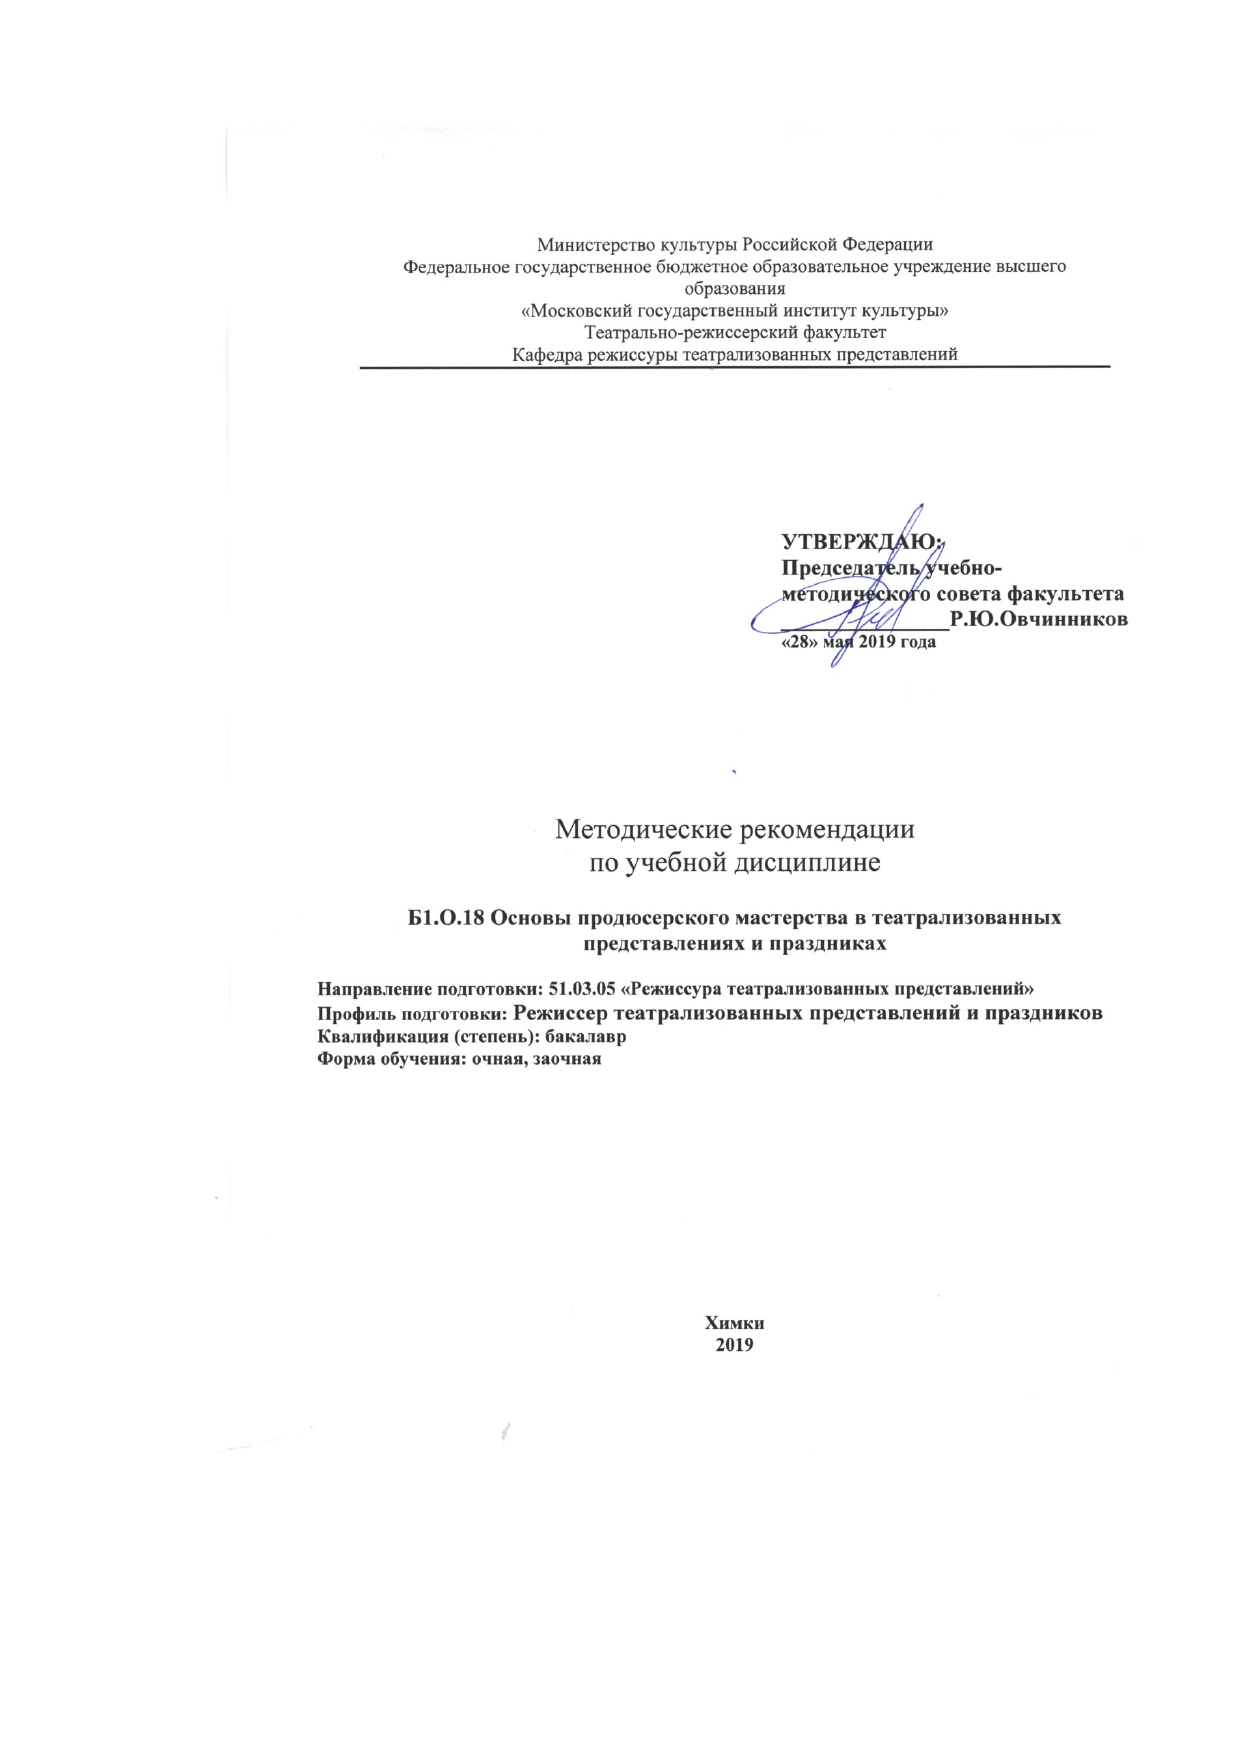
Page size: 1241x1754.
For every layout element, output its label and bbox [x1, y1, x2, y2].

picture [177, 118, 1152, 1459]
